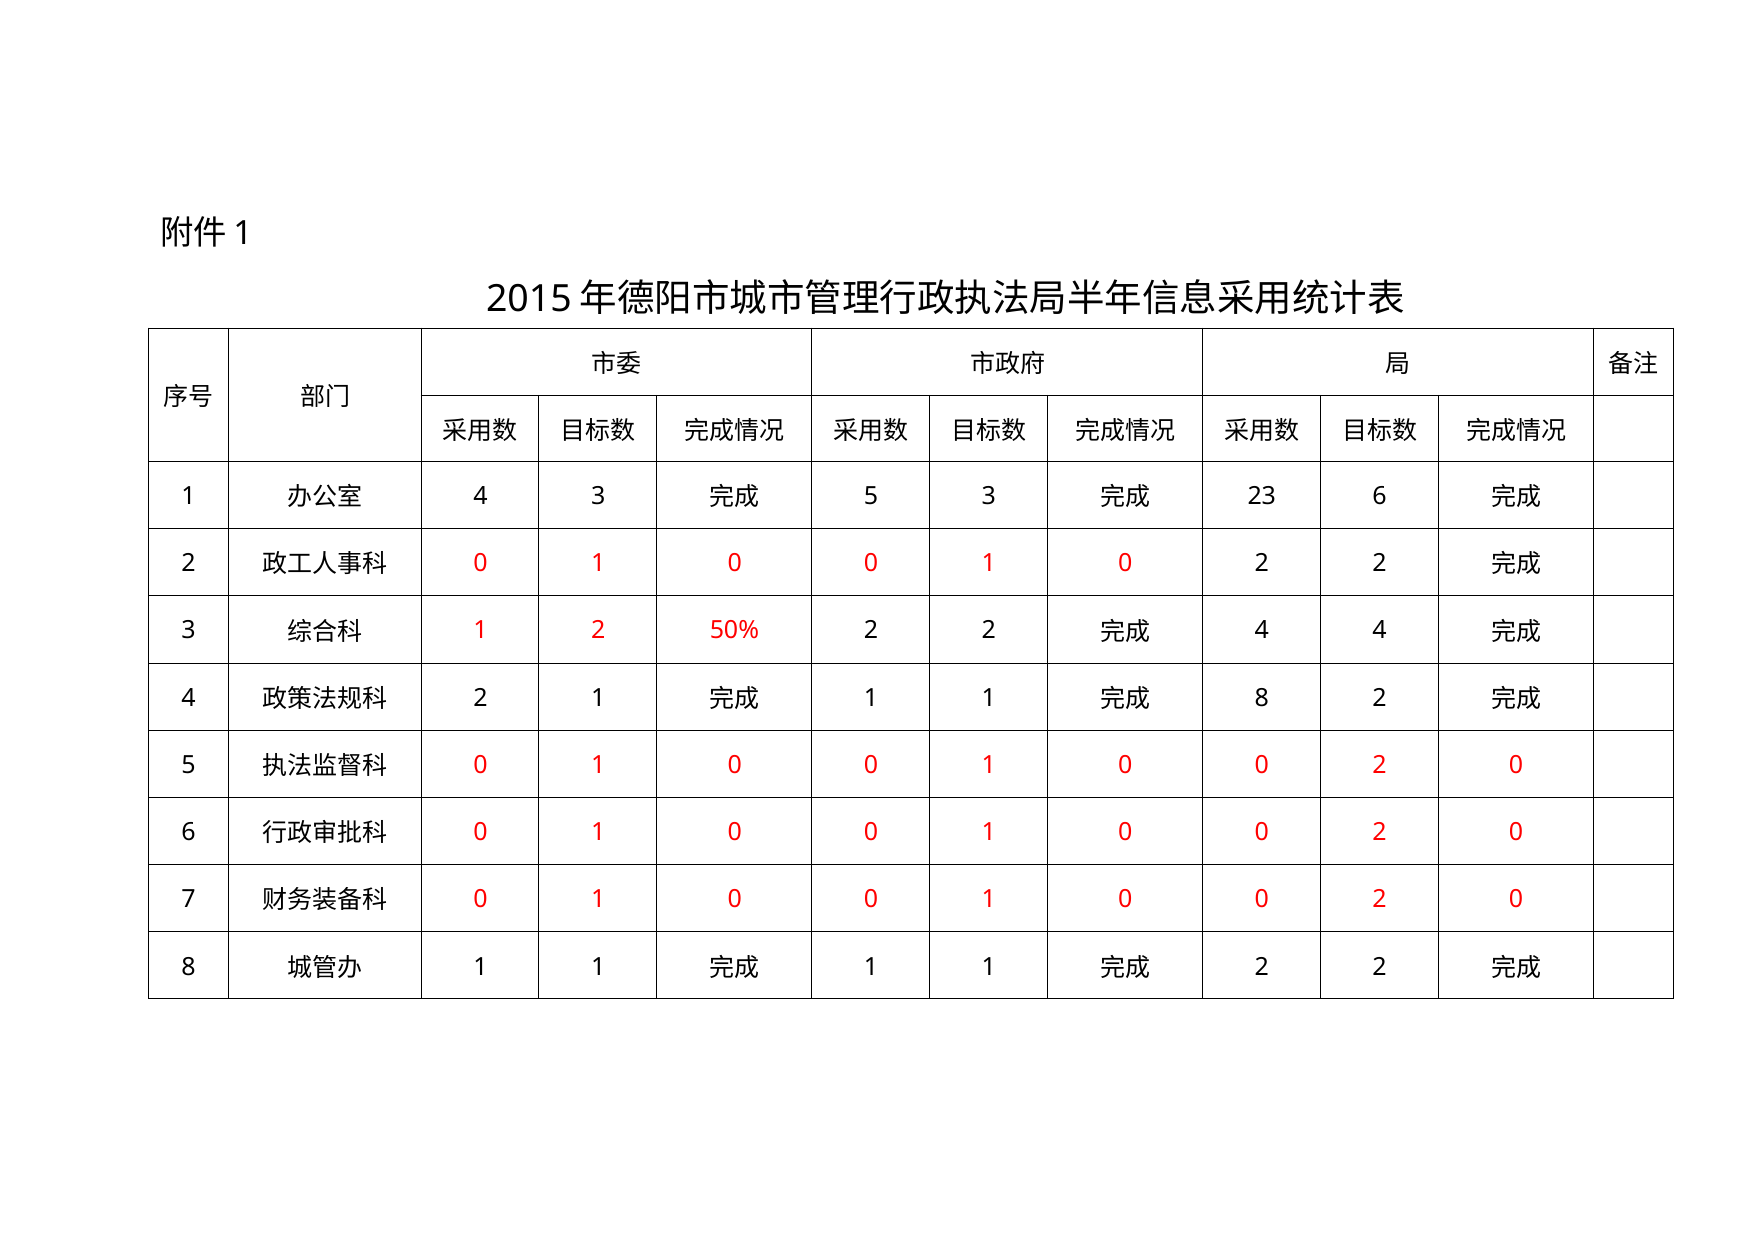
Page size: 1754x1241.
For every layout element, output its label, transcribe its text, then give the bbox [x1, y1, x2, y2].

table_cell 1 [539, 529, 656, 595]
table_cell 2 [1203, 932, 1320, 998]
table_cell [1594, 865, 1673, 931]
table_cell 0 [657, 798, 811, 864]
table_cell [1594, 596, 1673, 662]
table_cell 0 [422, 731, 538, 797]
table_cell 1 [930, 798, 1047, 864]
table_cell 1 [539, 798, 656, 864]
table_cell 0 [1439, 798, 1593, 864]
table_cell 1 [149, 462, 228, 528]
table_cell 2 [1321, 731, 1438, 797]
table_cell 局 [1203, 329, 1593, 395]
table_cell 2 [930, 596, 1047, 662]
table_cell 执法监督科 [229, 731, 421, 797]
table_cell 0 [812, 731, 929, 797]
table_cell 2 [1321, 529, 1438, 595]
table_cell 1 [422, 932, 538, 998]
table_cell 0 [1203, 865, 1320, 931]
table_cell 0 [1439, 731, 1593, 797]
table_cell 1 [539, 664, 656, 729]
table_cell 市委 [422, 329, 811, 395]
table_cell 2 [1321, 865, 1438, 931]
table_cell 完成 [1439, 462, 1593, 528]
table_cell 目标数 [930, 396, 1047, 461]
table_cell 6 [1321, 462, 1438, 528]
table_cell 政策法规科 [229, 664, 421, 729]
table_cell 完成 [657, 462, 811, 528]
table_cell 采用数 [812, 396, 929, 461]
table_cell 4 [422, 462, 538, 528]
table_cell 0 [812, 865, 929, 931]
table_cell [1594, 396, 1673, 461]
table_cell 2 [1321, 798, 1438, 864]
table_cell [1594, 798, 1673, 864]
table_cell 50% [657, 596, 811, 662]
table_cell 0 [422, 529, 538, 595]
table_cell 2 [812, 596, 929, 662]
table_cell 0 [1048, 529, 1202, 595]
table_cell 财务装备科 [229, 865, 421, 931]
table_cell 1 [930, 865, 1047, 931]
table_header 附件1 2015年德阳市城市管理行政执法局半年信息采用统计表 [149, 198, 1673, 328]
table_cell 4 [1203, 596, 1320, 662]
table_cell 完成情况 [1439, 396, 1593, 461]
table_cell 目标数 [539, 396, 656, 461]
table_cell 1 [539, 731, 656, 797]
table_cell 4 [149, 664, 228, 729]
table_cell 2 [422, 664, 538, 729]
table_cell 1 [812, 664, 929, 729]
table_cell 城管办 [229, 932, 421, 998]
table_cell 0 [1048, 731, 1202, 797]
table_cell 5 [149, 731, 228, 797]
table_cell 2 [539, 596, 656, 662]
table_cell 6 [149, 798, 228, 864]
table_cell 8 [149, 932, 228, 998]
table_cell [1594, 664, 1673, 729]
table_cell 0 [657, 529, 811, 595]
table_cell 5 [812, 462, 929, 528]
table_cell 1 [930, 731, 1047, 797]
table_cell 0 [657, 731, 811, 797]
table_cell 0 [657, 865, 811, 931]
table_cell 4 [1321, 596, 1438, 662]
table_cell [1594, 462, 1673, 528]
table_cell 办公室 [229, 462, 421, 528]
table_cell 行政审批科 [229, 798, 421, 864]
table_cell 2 [1203, 529, 1320, 595]
table_cell [1594, 731, 1673, 797]
table_cell 0 [812, 798, 929, 864]
table_cell 3 [149, 596, 228, 662]
table_cell 完成 [1439, 529, 1593, 595]
table_cell 完成 [1048, 664, 1202, 729]
table_cell 备注 [1594, 329, 1673, 395]
table_cell 3 [539, 462, 656, 528]
table_cell 0 [1203, 731, 1320, 797]
table_cell 7 [149, 865, 228, 931]
table_cell 完成 [1048, 596, 1202, 662]
table_cell 采用数 [422, 396, 538, 461]
table_cell [1594, 932, 1673, 998]
table_cell 完成 [1439, 664, 1593, 729]
table_cell 部门 [229, 329, 421, 461]
table_cell 0 [1203, 798, 1320, 864]
table_cell 1 [422, 596, 538, 662]
table_cell 市政府 [812, 329, 1202, 395]
table_cell 23 [1203, 462, 1320, 528]
table_cell 0 [1048, 798, 1202, 864]
table_cell 1 [539, 865, 656, 931]
table_cell 完成 [1048, 462, 1202, 528]
table_cell [1594, 529, 1673, 595]
table_cell 政工人事科 [229, 529, 421, 595]
table_cell 采用数 [1203, 396, 1320, 461]
table_cell 3 [930, 462, 1047, 528]
table_cell 0 [422, 865, 538, 931]
table_cell 完成 [1439, 596, 1593, 662]
table_cell 完成 [1439, 932, 1593, 998]
table_cell 0 [1048, 865, 1202, 931]
table_cell 1 [812, 932, 929, 998]
table_cell 1 [930, 529, 1047, 595]
table_cell 2 [1321, 932, 1438, 998]
table_cell 综合科 [229, 596, 421, 662]
table_cell 2 [1321, 664, 1438, 729]
table_cell 完成情况 [657, 396, 811, 461]
table_cell 0 [812, 529, 929, 595]
table_cell 完成 [657, 932, 811, 998]
table_cell 序号 [149, 329, 228, 461]
table_cell 完成 [657, 664, 811, 729]
table_cell 目标数 [1321, 396, 1438, 461]
table_cell 8 [1203, 664, 1320, 729]
table_cell 1 [930, 664, 1047, 729]
table_cell 1 [539, 932, 656, 998]
table_cell 0 [422, 798, 538, 864]
table_cell 0 [1439, 865, 1593, 931]
table_cell 2 [149, 529, 228, 595]
table_cell 完成 [1048, 932, 1202, 998]
table_cell 完成情况 [1048, 396, 1202, 461]
table_cell 1 [930, 932, 1047, 998]
